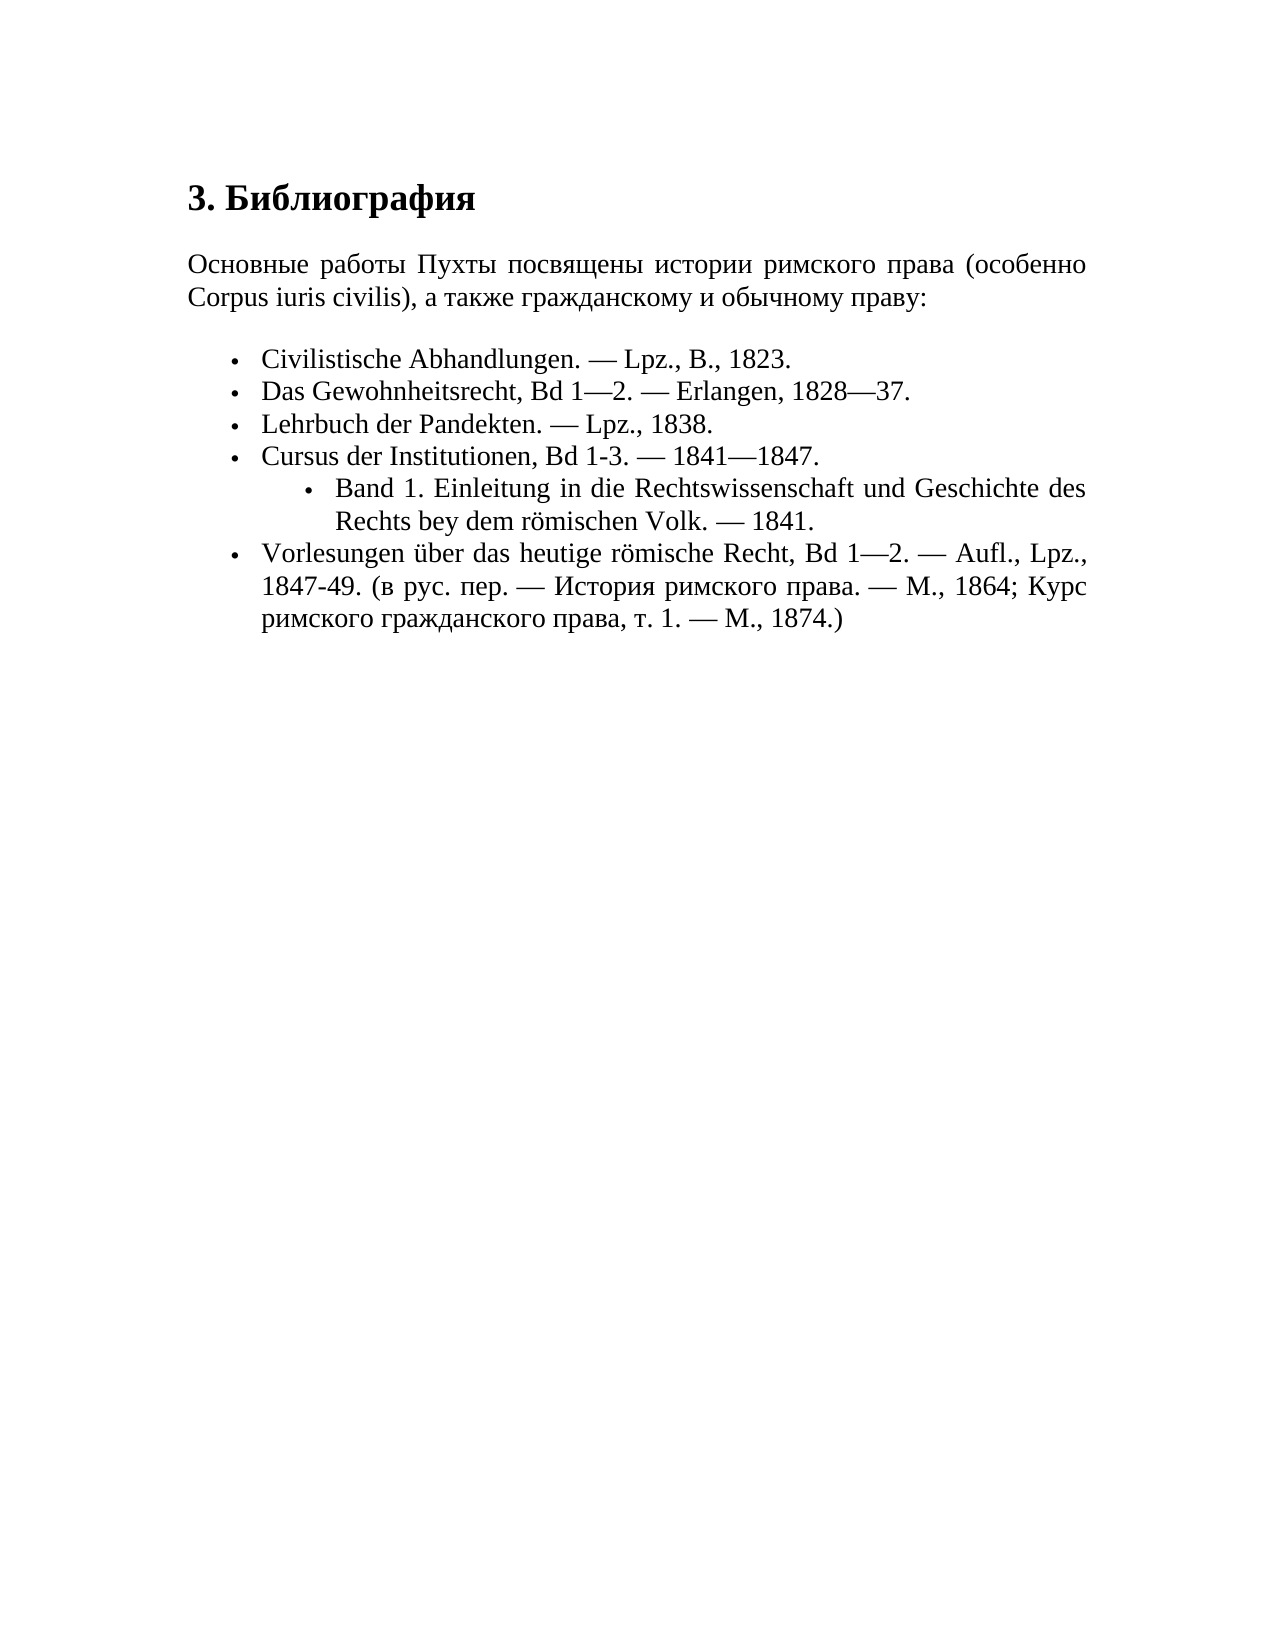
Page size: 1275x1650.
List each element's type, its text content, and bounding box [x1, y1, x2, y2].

list Vorlesungen über das heutige römische Recht, Bd 1—2. — Aufl., Lpz., 1847-49. (в рус. пер. — История римского права. — М., 1864; Курс римского гражданского права, т. 1. — М., 1874.) [232, 536, 1087, 633]
list Band 1. Einleitung in die Rechtswissenschaft und Geschichte des Rechts bey dem römischen Volk. — 1841. [305, 471, 1087, 536]
list Cursus der Institutionen, Bd 1-3. — 1841—1847. [232, 439, 1087, 471]
list 3. Библиография [187, 175, 1087, 218]
text Основные работы Пухты посвящены истории римского права (особенно Corpus iuris civilis), а также гражданскому и обычному праву: [187, 248, 1087, 312]
list Das Gewohnheitsrecht, Bd 1—2. — Erlangen, 1828—37. [232, 374, 1087, 407]
list Lehrbuch der Pandekten. — Lpz., 1838. [232, 407, 1087, 439]
list Civilistische Abhandlungen. — Lpz., В., 1823. [232, 342, 1087, 374]
